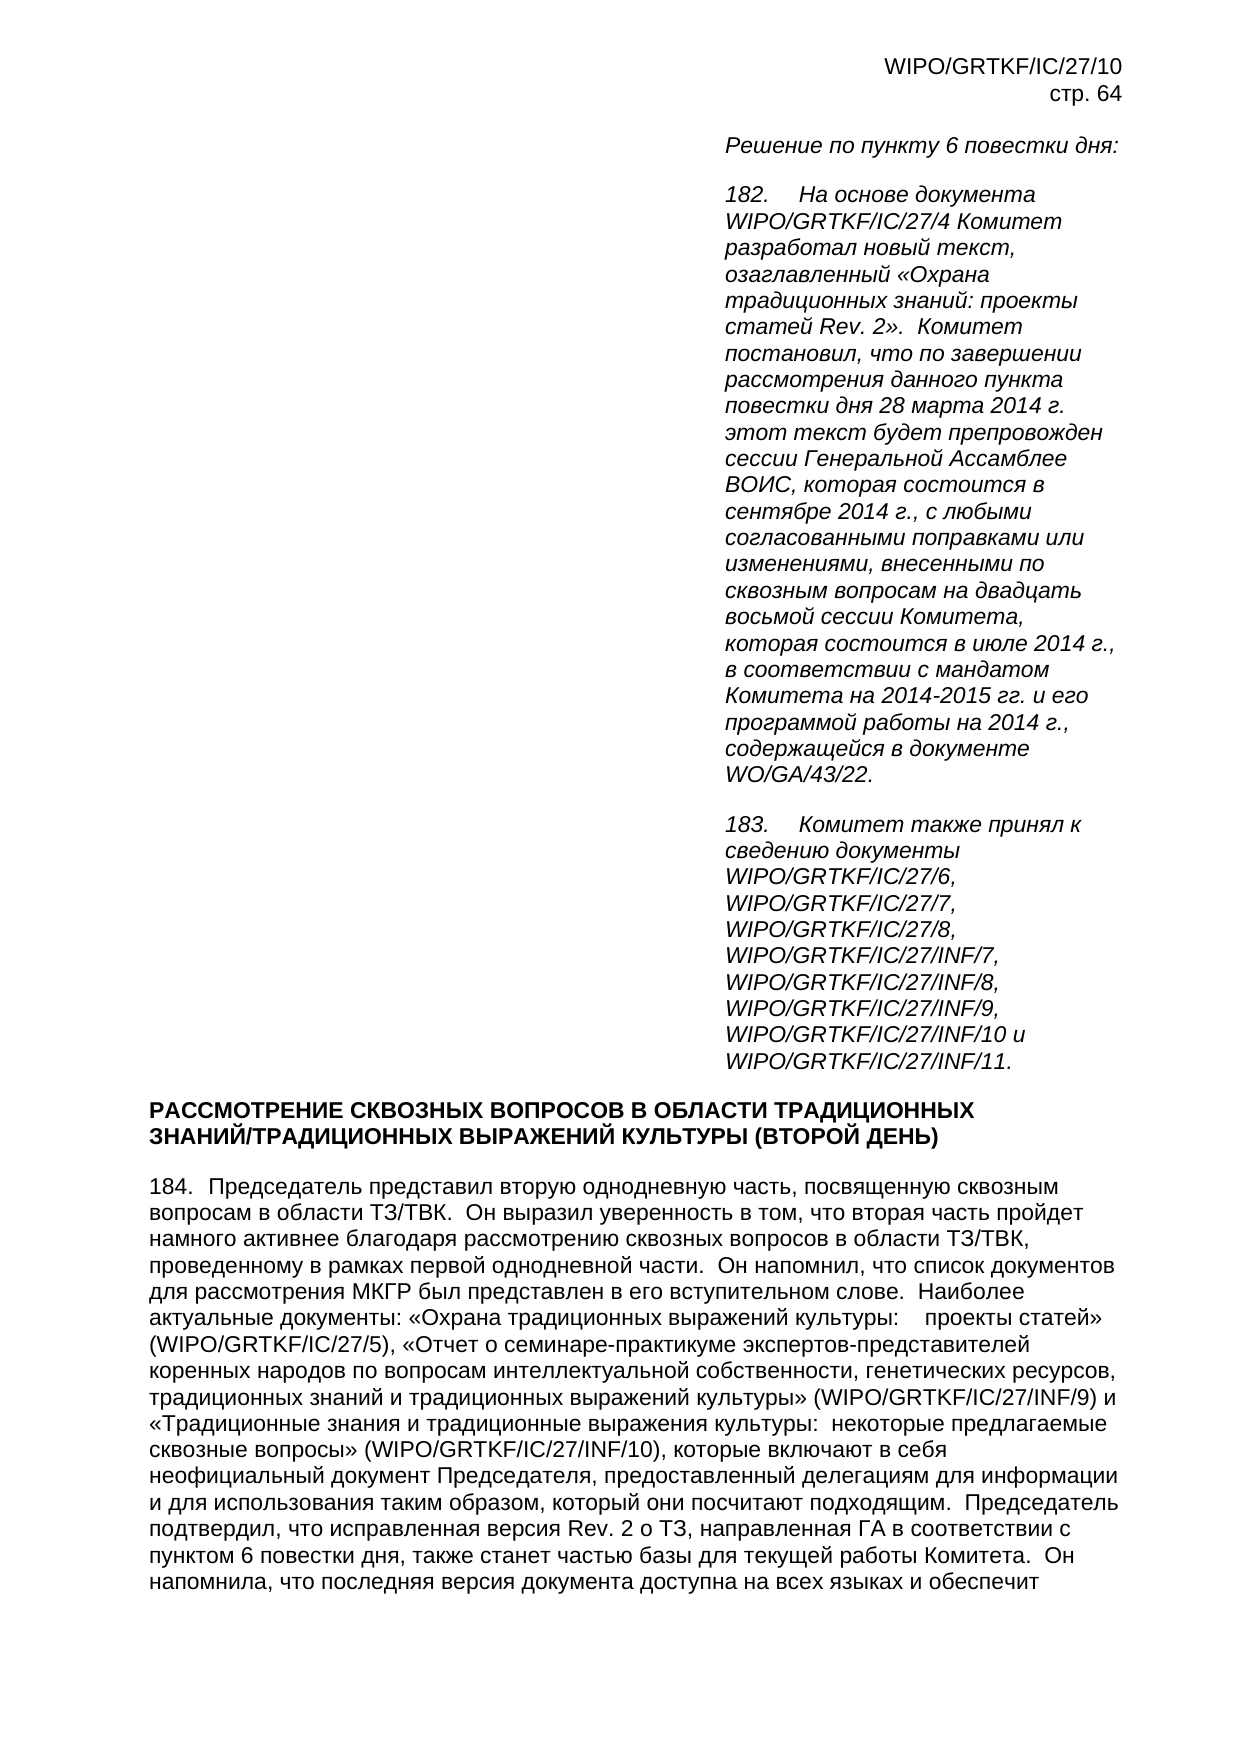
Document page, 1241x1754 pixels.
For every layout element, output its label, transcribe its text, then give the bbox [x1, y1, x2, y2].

list РАССМОТРЕНИЕ СКВОЗНЫХ ВОПРОСОВ В ОБЛАСТИ ТРАДИЦИОННЫХ ЗНАНИЙ/ТРАДИЦИОННЫХ ВЫРАЖЕНИЙ КУЛЬТУРЫ (ВТОРОЙ ДЕНЬ) [149, 1097, 1122, 1150]
text Комитет также принял к сведению документы WIPO/GRTKF/IC/27/6, WIPO/GRTKF/IC/27/7, WIPO/GRTKF/IC/27/8, WIPO/GRTKF/IC/27/INF/7, WIPO/GRTKF/IC/27/INF/8, WIPO/GRTKF/IC/27/INF/9, WIPO/GRTKF/IC/27/INF/10 и WIPO/GRTKF/IC/27/INF/11. [725, 811, 1122, 1074]
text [149, 1173, 1122, 1594]
list Решение по пункту 6 повестки дня: [725, 132, 1122, 158]
text На основе документа WIPO/GRTKF/IC/27/4 Комитет разработал новый текст, озаглавленный «Охрана традиционных знаний: проекты статей Rev. 2». Комитет постановил, что по завершении рассмотрения данного пункта повестки дня 28 марта 2014 г. этот текст будет препровожден сессии Генеральной Ассамблее ВОИС, которая состоится в сентябре 2014 г., с любыми согласованными поправками или изменениями, внесенными по сквозным вопросам на двадцать восьмой сессии Комитета, которая состоится в июле 2014 г., в соответствии с мандатом Комитета на 2014-2015 гг. и его программой работы на 2014 г., содержащейся в документе WO/GA/43/22. [725, 181, 1122, 788]
